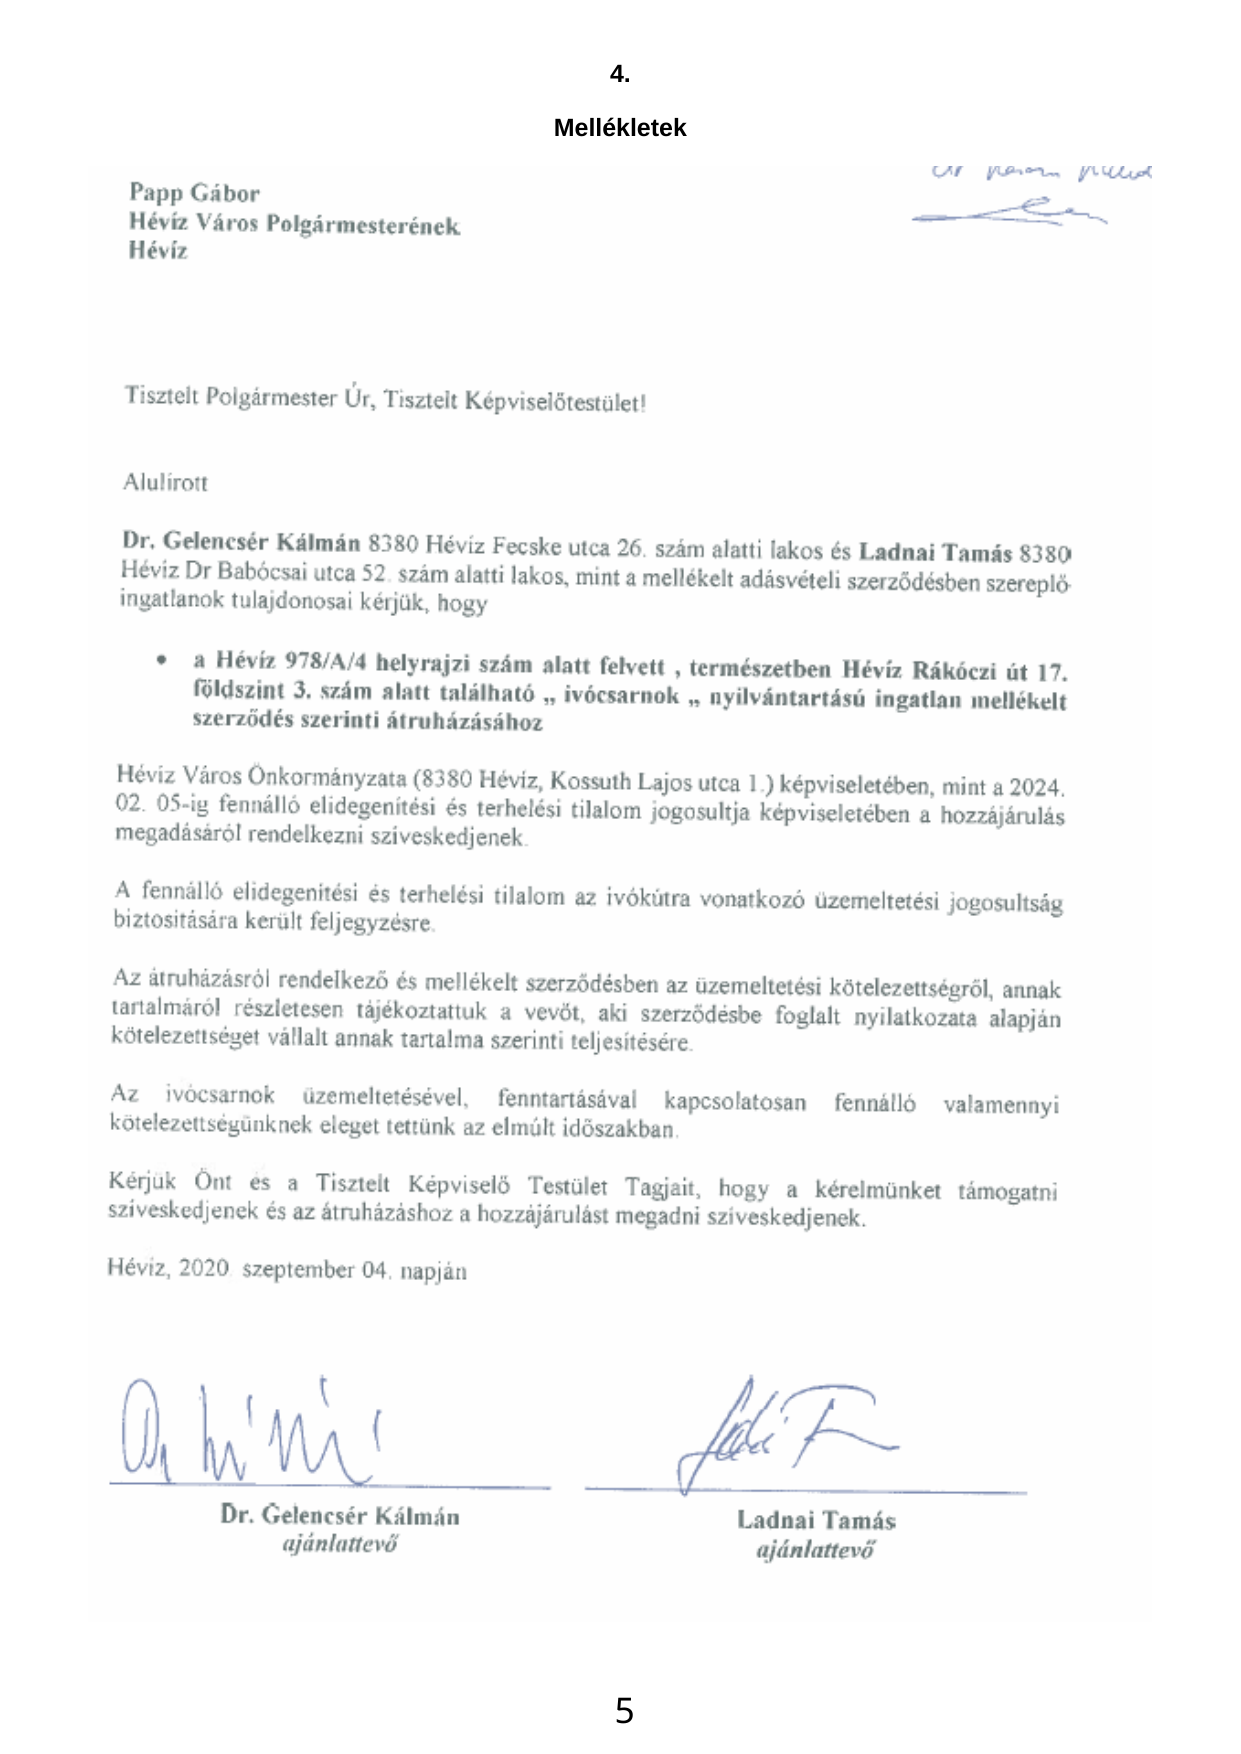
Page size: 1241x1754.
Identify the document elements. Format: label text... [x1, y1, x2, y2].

picture [88, 166, 1152, 1622]
text Mellékletek [59, 113, 1181, 142]
text 4. [59, 59, 1181, 88]
